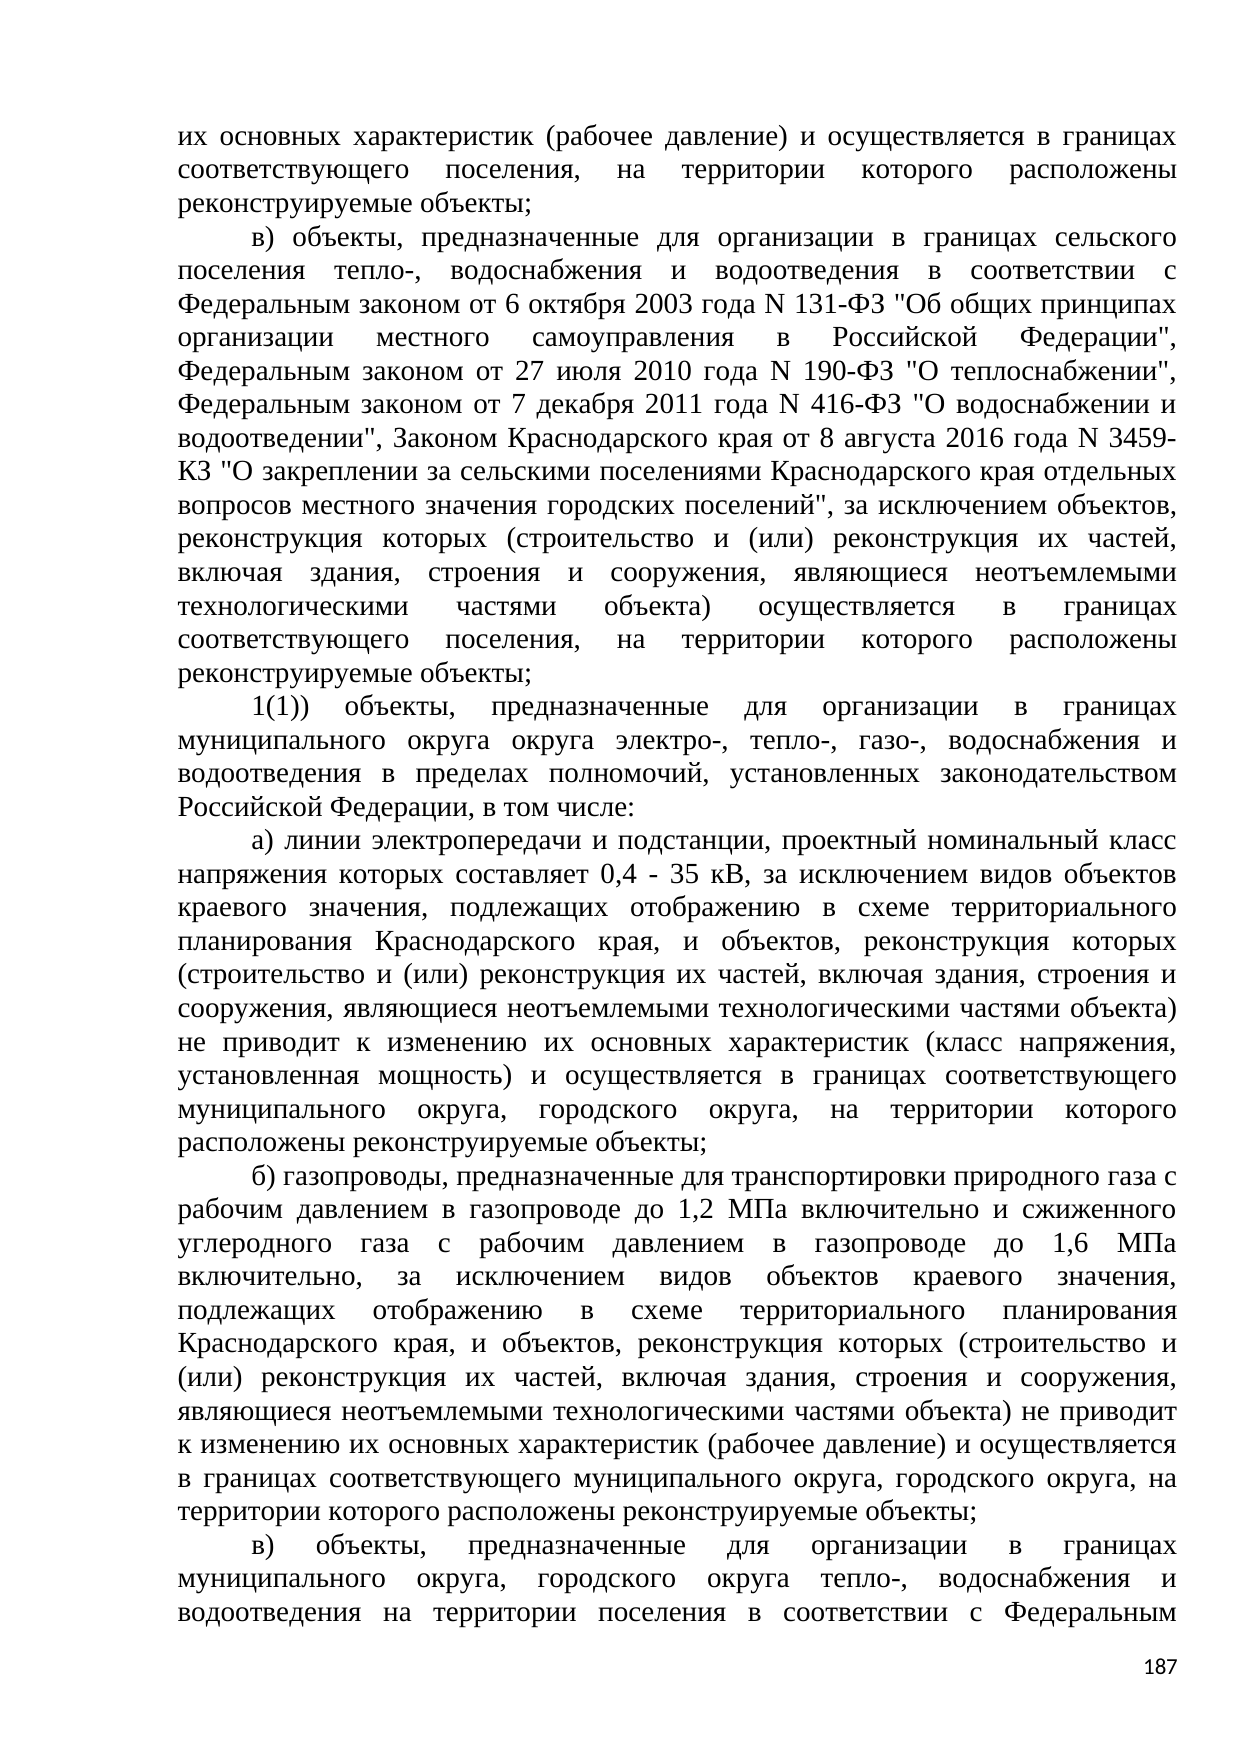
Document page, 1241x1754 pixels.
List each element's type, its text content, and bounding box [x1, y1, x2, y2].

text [177, 118, 1178, 219]
text в) объекты, предназначенные для организации в границах сельского поселения тепло-, водоснабжения и водоотведения в соответствии с Федеральным законом от 6 октября 2003 года N 131-ФЗ "Об общих принципах организации местного самоуправления в Российской Федерации", Федеральным законом от 27 июля 2010 года N 190-ФЗ "О теплоснабжении", Федеральным законом от 7 декабря 2011 года N 416-ФЗ "О водоснабжении и водоотведении", Законом Краснодарского края от 8 августа 2016 года N 3459-КЗ "О закреплении за сельскими поселениями Краснодарского края отдельных вопросов местного значения городских поселений", за исключением объектов, реконструкция которых (строительство и (или) реконструкция их частей, включая здания, строения и сооружения, являющиеся неотъемлемыми технологическими частями объекта) осуществляется в границах соответствующего поселения, на территории которого расположены реконструируемые объекты; [177, 219, 1178, 688]
text б) газопроводы, предназначенные для транспортировки природного газа с рабочим давлением в газопроводе до 1,2 МПа включительно и сжиженного углеродного газа с рабочим давлением в газопроводе до 1,6 МПа включительно, за исключением видов объектов краевого значения, подлежащих отображению в схеме территориального планирования Краснодарского края, и объектов, реконструкция которых (строительство и (или) реконструкция их частей, включая здания, строения и сооружения, являющиеся неотъемлемыми технологическими частями объекта) не приводит к изменению их основных характеристик (рабочее давление) и осуществляется в границах соответствующего муниципального округа, городского округа, на территории которого расположены реконструируемые объекты; [177, 1158, 1178, 1527]
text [177, 1527, 1178, 1627]
text 1(1)) объекты, предназначенные для организации в границах муниципального округа округа электро-, тепло-, газо-, водоснабжения и водоотведения в пределах полномочий, установленных законодательством Российской Федерации, в том числе: [177, 688, 1178, 822]
text а) линии электропередачи и подстанции, проектный номинальный класс напряжения которых составляет 0,4 - 35 кВ, за исключением видов объектов краевого значения, подлежащих отображению в схеме территориального планирования Краснодарского края, и объектов, реконструкция которых (строительство и (или) реконструкция их частей, включая здания, строения и сооружения, являющиеся неотъемлемыми технологическими частями объекта) не приводит к изменению их основных характеристик (класс напряжения, установленная мощность) и осуществляется в границах соответствующего муниципального округа, городского округа, на территории которого расположены реконструируемые объекты; [177, 822, 1178, 1158]
